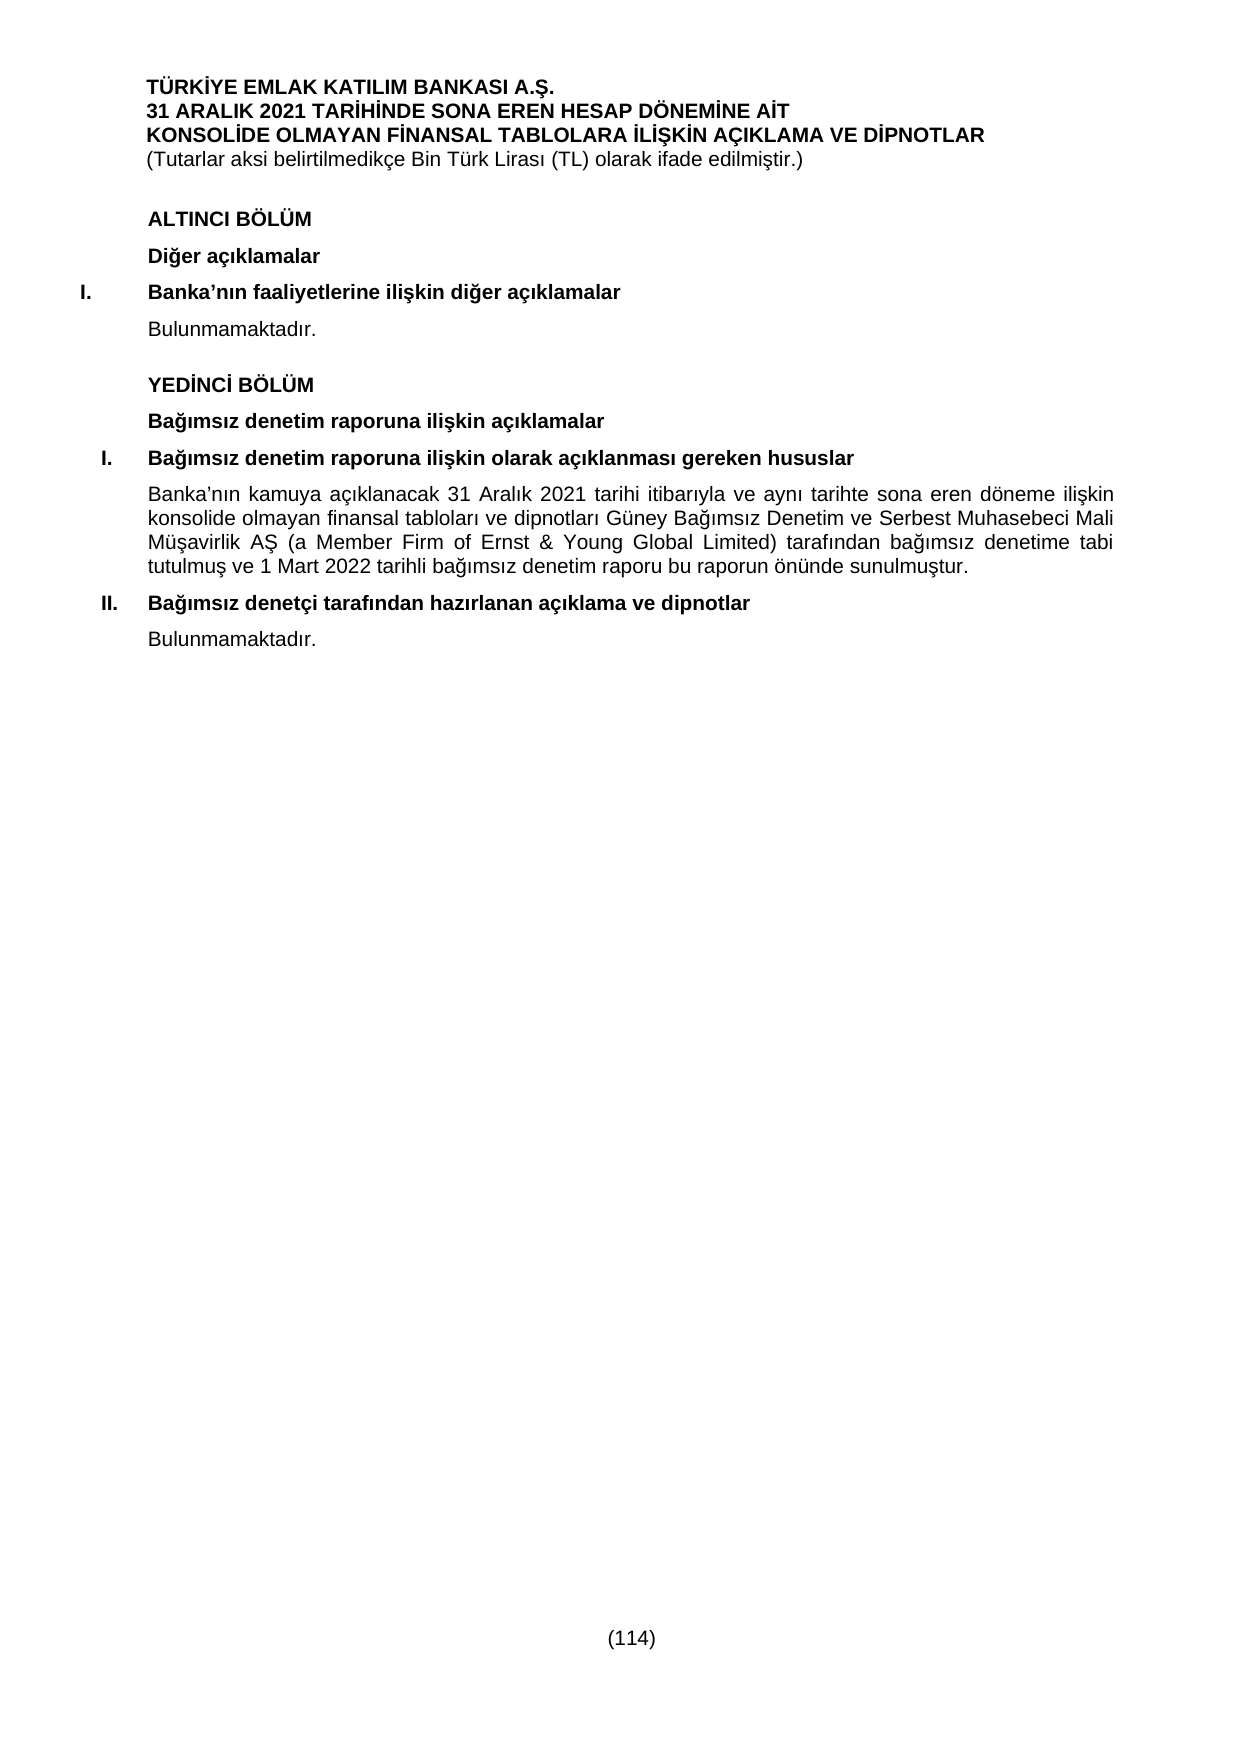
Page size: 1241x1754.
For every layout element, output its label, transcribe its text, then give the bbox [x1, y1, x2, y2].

list Banka’nın faaliyetlerine ilişkin diğer açıklamalar [91, 280, 1116, 304]
list Banka’nın kamuya açıklanacak 31 Aralık 2021 tarihi itibarıyla ve aynı tarihte sona eren döneme ilişkin konsolide olmayan finansal tabloları ve dipnotları Güney Bağımsız Denetim ve Serbest Muhasebeci Mali Müşavirlik AŞ (a Member Firm of Ernst & Young Global Limited) tarafından bağımsız denetime tabi tutulmuş ve 1 Mart 2022 tarihli bağımsız denetim raporu bu raporun önünde sunulmuştur. [148, 482, 1116, 578]
text Bulunmamaktadır. [148, 317, 1116, 341]
text Diğer açıklamalar [148, 244, 1116, 268]
list Bağımsız denetim raporuna ilişkin olarak açıklanması gereken hususlar [101, 446, 1116, 470]
text Bağımsız denetim raporuna ilişkin açıklamalar [148, 409, 1116, 433]
list Bağımsız denetçi tarafından hazırlanan açıklama ve dipnotlar [101, 591, 1116, 614]
text ALTINCI BÖLÜM [148, 207, 1116, 231]
text Bulunmamaktadır. [148, 627, 1116, 651]
text YEDİNCİ BÖLÜM [148, 373, 1116, 397]
